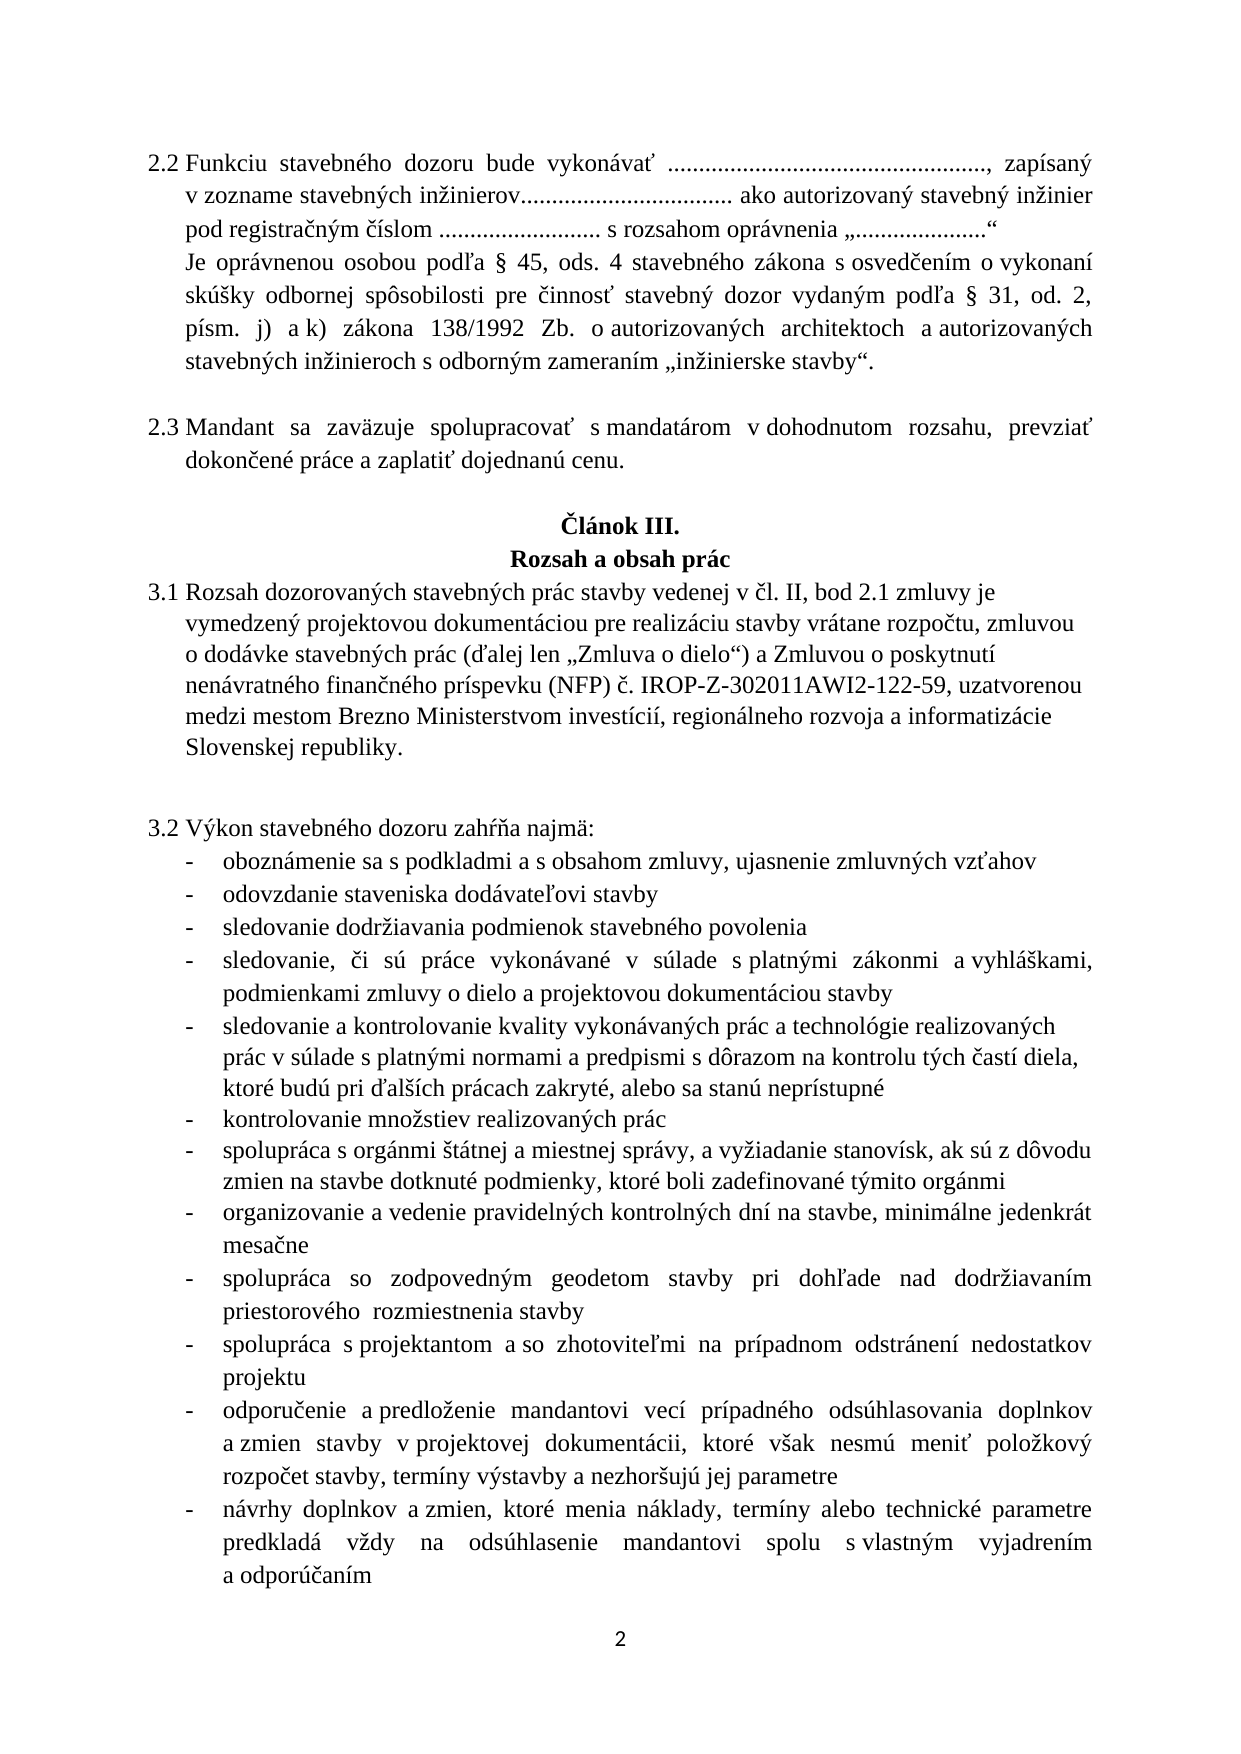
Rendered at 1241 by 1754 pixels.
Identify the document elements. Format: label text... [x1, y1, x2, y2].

list spolupráca so zodpovedným geodetom stavby pri dohľade nad dodržiavaním priestorového rozmiestnenia stavby [185, 1263, 1093, 1325]
list Funkciu stavebného dozoru bude vykonávať ..................................................., zapísaný v zozname stavebných inžinierov.................................. ako autorizovaný stavebný inžinier pod registračným číslom .......................... s rozsahom oprávnenia „.....................“ [148, 148, 1093, 242]
list Výkon stavebného dozoru zahŕňa najmä: [148, 813, 1093, 842]
list odporučenie a predloženie mandantovi vecí prípadného odsúhlasovania doplnkov a zmien stavby v projektovej dokumentácii, ktoré však nesmú meniť položkový rozpočet stavby, termíny výstavby a nezhoršujú jej parametre [185, 1395, 1093, 1490]
text Je oprávnenou osobou podľa § 45, ods. 4 stavebného zákona s osvedčením o vykonaní skúšky odbornej spôsobilosti pre činnosť stavebný dozor vydaným podľa § 31, od. 2, písm. j) a k) zákona 138/1992 Zb. o autorizovaných architektoch a autorizovaných stavebných inžinieroch s odborným zameraním „inžinierske stavby“. [185, 247, 1093, 374]
list organizovanie a vedenie pravidelných kontrolných dní na stavbe, minimálne jedenkrát mesačne [185, 1197, 1093, 1259]
list oboznámenie sa s podkladmi a s obsahom zmluvy, ujasnenie zmluvných vzťahov [185, 846, 1093, 874]
list Rozsah dozorovaných stavebných prác stavby vedenej v čl. II, bod 2.1 zmluvy je vymedzený projektovou dokumentáciou pre realizáciu stavby vrátane rozpočtu, zmluvou o dodávke stavebných prác (ďalej len „Zmluva o dielo“) a Zmluvou o poskytnutí nenávratného finančného príspevku (NFP) č. IROP-Z-302011AWI2-122-59, uzatvorenou medzi mestom Brezno Ministerstvom investícií, regionálneho rozvoja a informatizácie Slovenskej republiky. [148, 577, 1093, 761]
text Rozsah a obsah prác [148, 544, 1093, 573]
list návrhy doplnkov a zmien, ktoré menia náklady, termíny alebo technické parametre predkladá vždy na odsúhlasenie mandantovi spolu s vlastným vyjadrením a odporúčaním [185, 1494, 1093, 1589]
list kontrolovanie množstiev realizovaných prác [185, 1104, 1093, 1133]
list sledovanie dodržiavania podmienok stavebného povolenia [185, 912, 1093, 941]
list sledovanie a kontrolovanie kvality vykonávaných prác a technológie realizovaných prác v súlade s platnými normami a predpismi s dôrazom na kontrolu tých častí diela, ktoré budú pri ďalších prácach zakryté, alebo sa stanú neprístupné [185, 1011, 1093, 1102]
list Mandant sa zaväzuje spolupracovať s mandatárom v dohodnutom rozsahu, prevziať dokončené práce a zaplatiť dojednanú cenu. [148, 412, 1093, 473]
list spolupráca s projektantom a so zhotoviteľmi na prípadnom odstránení nedostatkov projektu [185, 1329, 1093, 1391]
text Článok III. [148, 511, 1093, 539]
list odovzdanie staveniska dodávateľovi stavby [185, 879, 1093, 908]
list sledovanie, či sú práce vykonávané v súlade s platnými zákonmi a vyhláškami, podmienkami zmluvy o dielo a projektovou dokumentáciou stavby [185, 945, 1093, 1007]
list spolupráca s orgánmi štátnej a miestnej správy, a vyžiadanie stanovísk, ak sú z dôvodu zmien na stavbe dotknuté podmienky, ktoré boli zadefinované týmito orgánmi [185, 1135, 1093, 1195]
